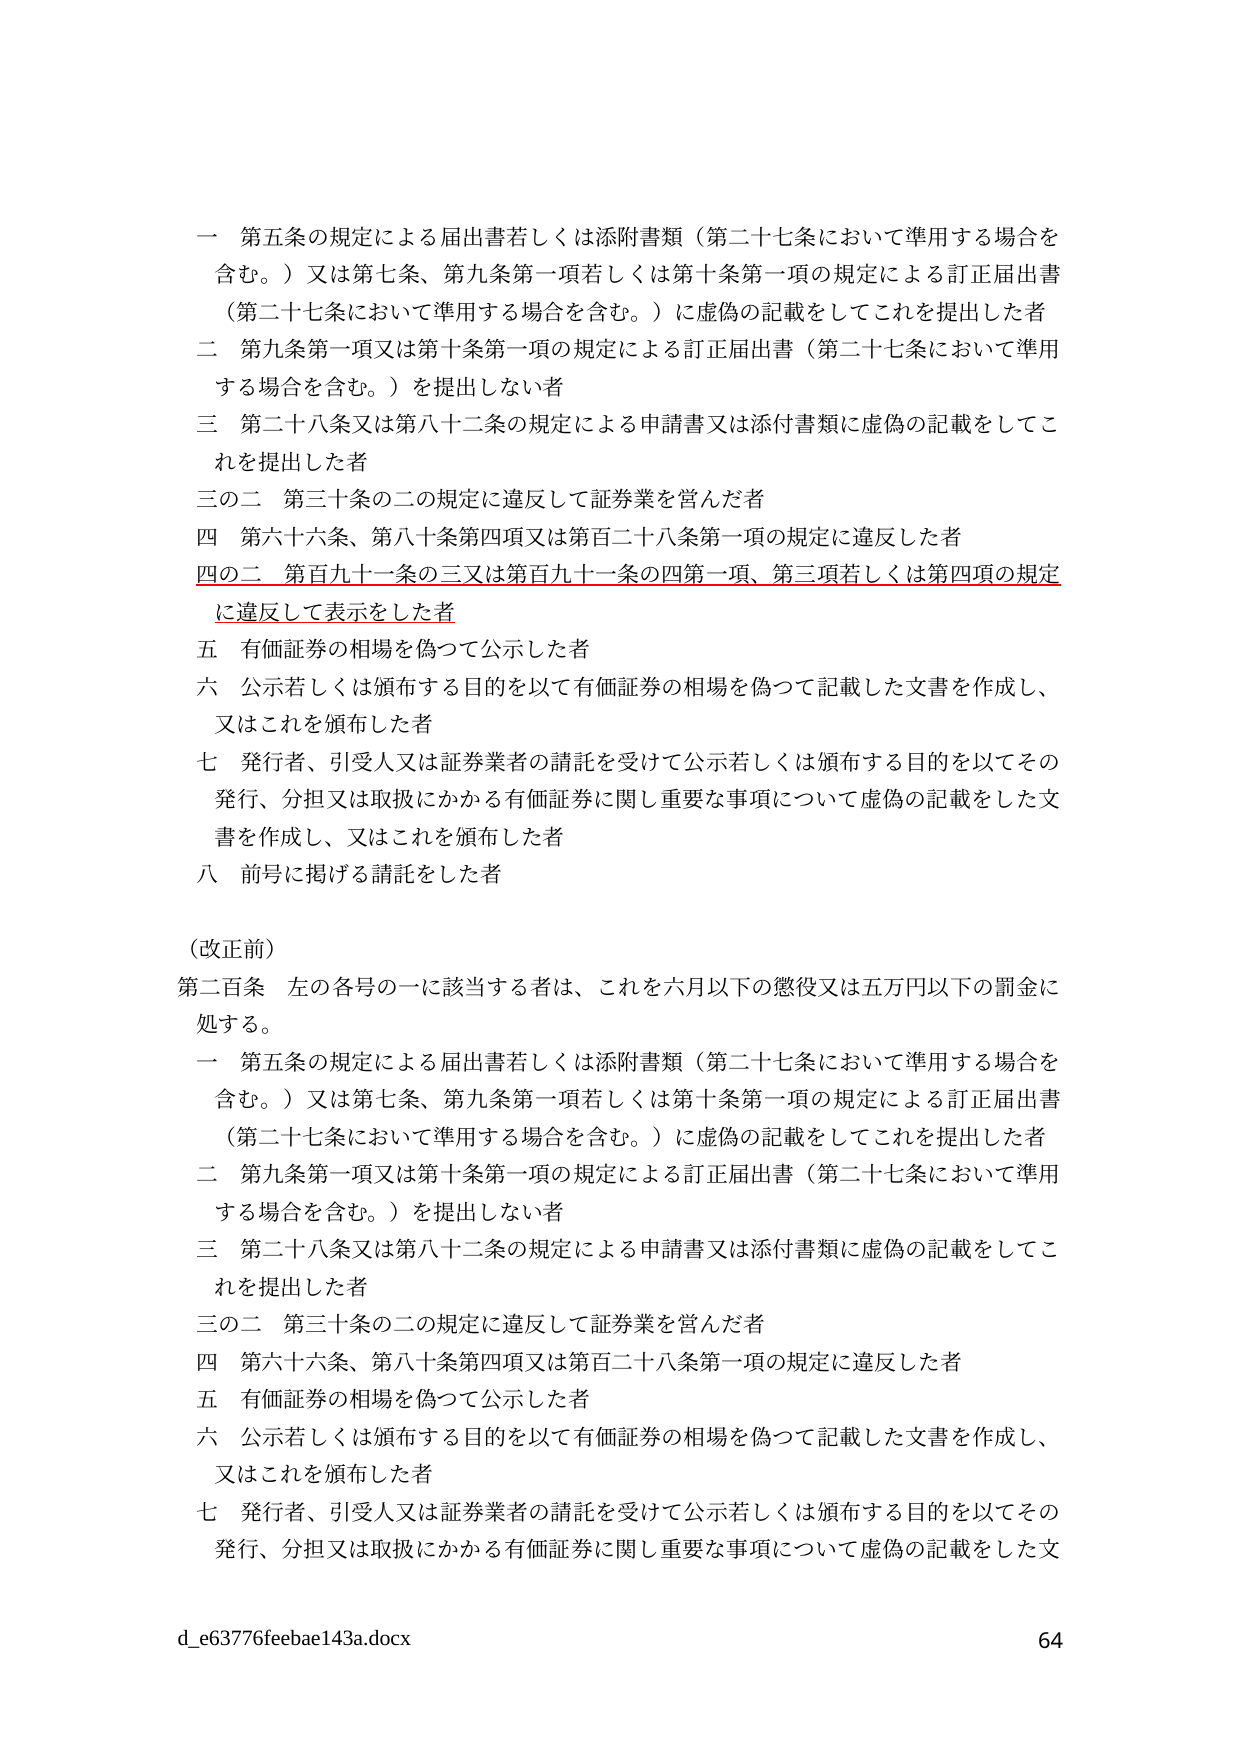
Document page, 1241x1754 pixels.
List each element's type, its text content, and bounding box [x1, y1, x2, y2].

text 四 第六十六条、第八十条第四項又は第百二十八条第一項の規定に違反した者 [196, 517, 1063, 554]
text 六 公示若しくは頒布する目的を以て有価証券の相場を偽つて記載した文書を作成し、又はこれを頒布した者 [196, 1417, 1063, 1492]
text 五 有価証券の相場を偽つて公示した者 [196, 1379, 1063, 1417]
text 三の二 第三十条の二の規定に違反して証券業を営んだ者 [196, 479, 1063, 517]
text 一 第五条の規定による届出書若しくは添附書類（第二十七条において準用する場合を含む。）又は第七条、第九条第一項若しくは第十条第一項の規定による訂正届出書（第二十七条において準用する場合を含む。）に虚偽の記載をしてこれを提出した者 [196, 217, 1063, 329]
text 八 前号に掲げる請託をした者 [196, 854, 1063, 892]
text 五 有価証券の相場を偽つて公示した者 [196, 629, 1063, 667]
text 三 第二十八条又は第八十二条の規定による申請書又は添付書類に虚偽の記載をしてこれを提出した者 [196, 404, 1063, 479]
text 七 発行者、引受人又は証券業者の請託を受けて公示若しくは頒布する目的を以てその発行、分担又は取扱にかかる有価証券に関し重要な事項について虚偽の記載をした文書を作成し、又はこれを頒布した者 [196, 742, 1063, 854]
text 第二百条 左の各号の一に該当する者は、これを六月以下の懲役又は五万円以下の罰金に処する。 [177, 967, 1063, 1042]
text 一 第五条の規定による届出書若しくは添附書類（第二十七条において準用する場合を含む。）又は第七条、第九条第一項若しくは第十条第一項の規定による訂正届出書（第二十七条において準用する場合を含む。）に虚偽の記載をしてこれを提出した者 [196, 1042, 1063, 1154]
text （改正前） [177, 929, 1063, 967]
text 三の二 第三十条の二の規定に違反して証券業を営んだ者 [196, 1304, 1063, 1342]
text 四の二 第百九十一条の三又は第百九十一条の四第一項、第三項若しくは第四項の規定に違反して表示をした者 [196, 554, 1063, 629]
text 四 第六十六条、第八十条第四項又は第百二十八条第一項の規定に違反した者 [196, 1342, 1063, 1379]
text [196, 1492, 1063, 1567]
text 二 第九条第一項又は第十条第一項の規定による訂正届出書（第二十七条において準用する場合を含む。）を提出しない者 [196, 1154, 1063, 1229]
text 三 第二十八条又は第八十二条の規定による申請書又は添付書類に虚偽の記載をしてこれを提出した者 [196, 1229, 1063, 1304]
text 六 公示若しくは頒布する目的を以て有価証券の相場を偽つて記載した文書を作成し、又はこれを頒布した者 [196, 667, 1063, 742]
text 二 第九条第一項又は第十条第一項の規定による訂正届出書（第二十七条において準用する場合を含む。）を提出しない者 [196, 329, 1063, 404]
